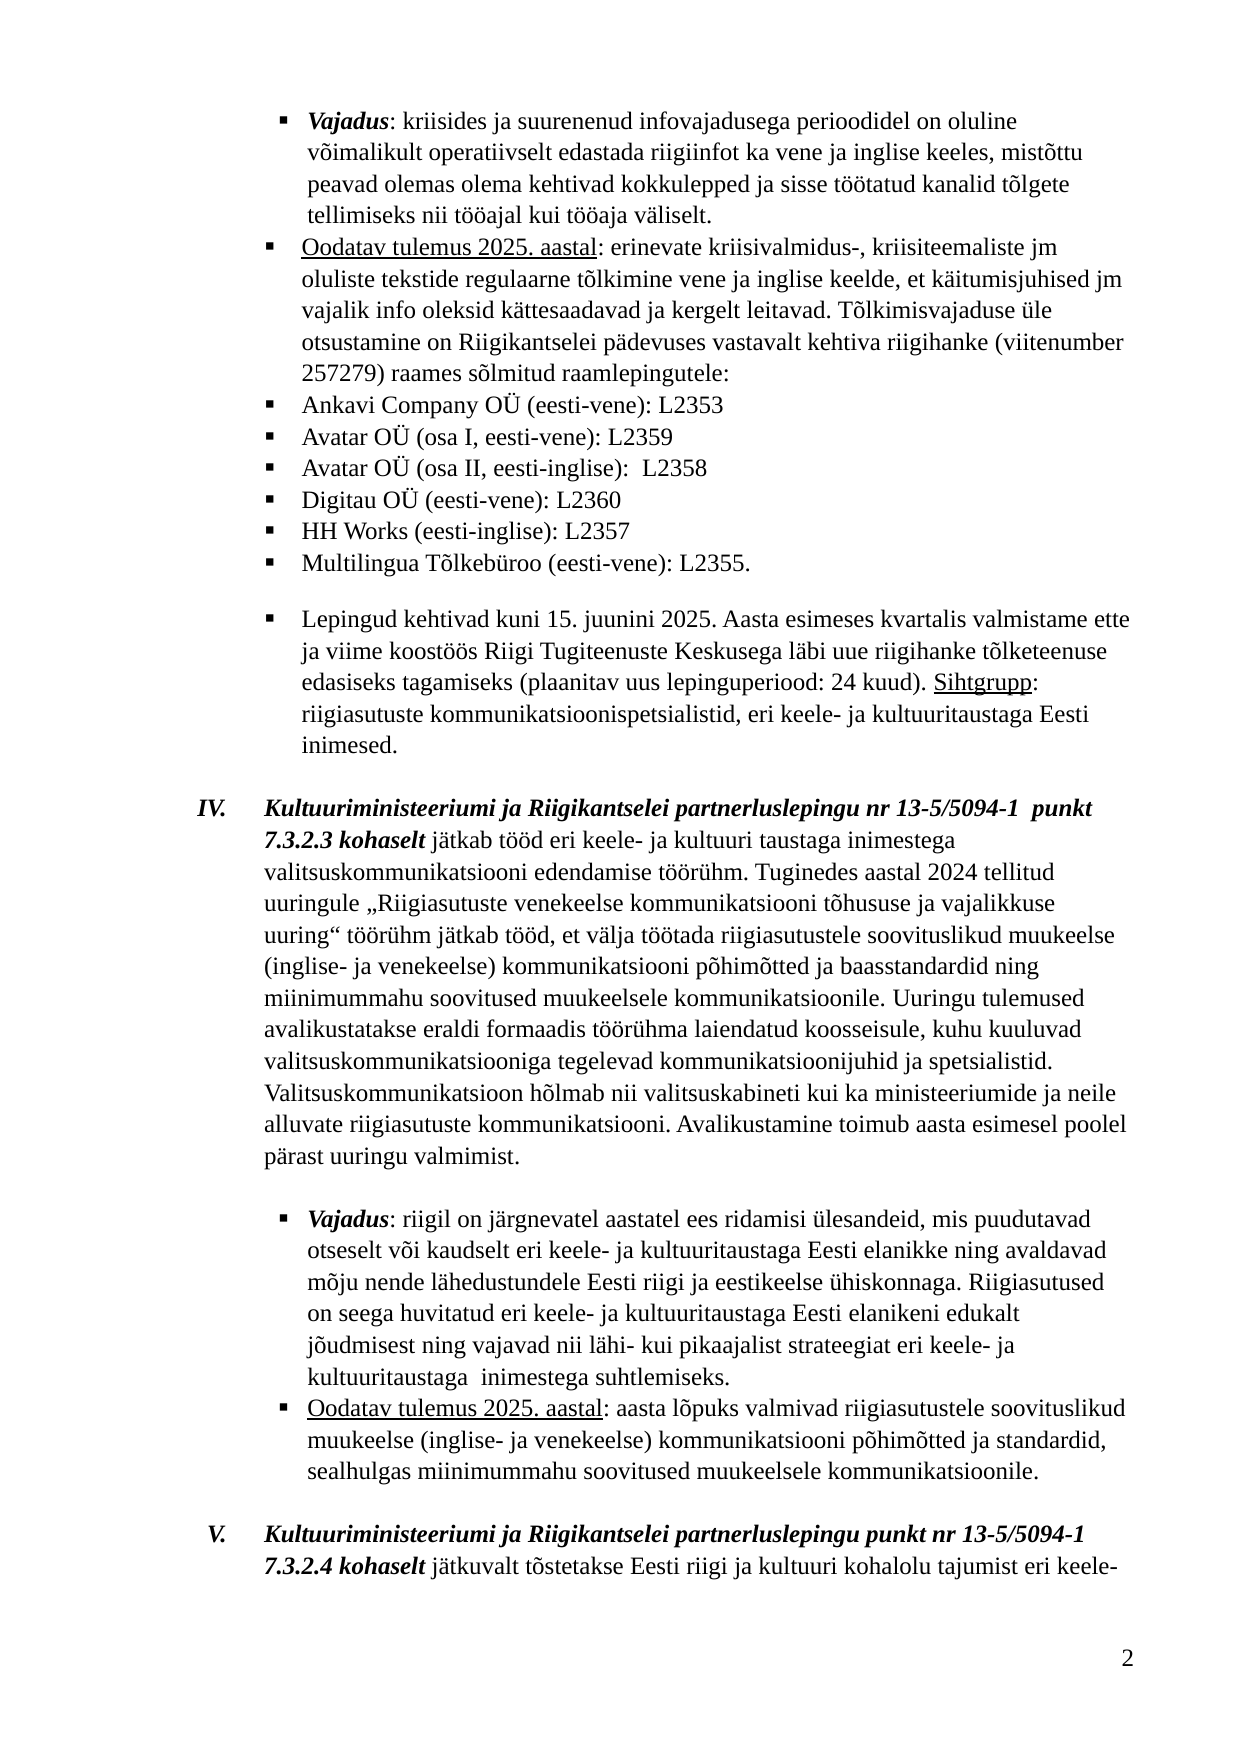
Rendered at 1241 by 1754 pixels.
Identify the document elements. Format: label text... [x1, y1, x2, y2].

list Digitau OÜ (eesti-vene): L2360 [264, 485, 1134, 513]
list Avatar OÜ (osa II, eesti-inglise): L2358 [264, 453, 1134, 482]
list Avatar OÜ (osa I, eesti-vene): L2359 [264, 422, 1134, 450]
list Oodatav tulemus 2025. aastal: aasta lõpuks valmivad riigiasutustele soovituslikud muukeelse (inglise- ja venekeelse) kommunikatsiooni põhimõtted ja standardid, sealhulgas miinimummahu soovitused muukeelsele kommunikatsioonile. [278, 1393, 1134, 1485]
list Ankavi Company OÜ (eesti-vene): L2353 [264, 390, 1134, 419]
list Lepingud kehtivad kuni 15. juunini 2025. Aasta esimeses kvartalis valmistame ette ja viime koostöös Riigi Tugiteenuste Keskusega läbi uue riigihanke tõlketeenuse edasiseks tagamiseks (plaanitav uus lepinguperiood: 24 kuud). Sihtgrupp: riigiasutuste kommunikatsioonispetsialistid, eri keele- ja kultuuritaustaga Eesti inimesed. [264, 604, 1134, 759]
list Kultuuriministeeriumi ja Riigikantselei partnerluslepingu nr 13-5/5094-1 punkt 7.3.2.3 kohaselt jätkab tööd eri keele- ja kultuuri taustaga inimestega valitsuskommunikatsiooni edendamise töörühm. Tuginedes aastal 2024 tellitud uuringule „Riigiasutuste venekeelse kommunikatsiooni tõhususe ja vajalikkuse uuring“ töörühm jätkab tööd, et välja töötada riigiasutustele soovituslikud muukeelse (inglise- ja venekeelse) kommunikatsiooni põhimõtted ja baasstandardid ning miinimummahu soovitused muukeelsele kommunikatsioonile. Uuringu tulemused avalikustatakse eraldi formaadis töörühma laiendatud koosseisule, kuhu kuuluvad valitsuskommunikatsiooniga tegelevad kommunikatsioonijuhid ja spetsialistid. Valitsuskommunikatsioon hõlmab nii valitsuskabineti kui ka ministeeriumide ja neile alluvate riigiasutuste kommunikatsiooni. Avalikustamine toimub aasta esimesel poolel pärast uuringu valmimist. [226, 793, 1134, 1169]
list Oodatav tulemus 2025. aastal: erinevate kriisivalmidus-, kriisiteemaliste jm oluliste tekstide regulaarne tõlkimine vene ja inglise keelde, et käitumisjuhised jm vajalik info oleksid kättesaadavad ja kergelt leitavad. Tõlkimisvajaduse üle otsustamine on Riigikantselei pädevuses vastavalt kehtiva riigihanke (viitenumber 257279) raames sõlmitud raamlepingutele: [264, 232, 1134, 387]
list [226, 1519, 1134, 1580]
list Vajadus: kriisides ja suurenenud infovajadusega perioodidel on oluline võimalikult operatiivselt edastada riigiinfot ka vene ja inglise keeles, mistõttu peavad olemas olema kehtivad kokkulepped ja sisse töötatud kanalid tõlgete tellimiseks nii tööajal kui tööaja väliselt. [278, 106, 1134, 229]
list Vajadus: riigil on järgnevatel aastatel ees ridamisi ülesandeid, mis puudutavad otseselt või kaudselt eri keele- ja kultuuritaustaga Eesti elanikke ning avaldavad mõju nende lähedustundele Eesti riigi ja eestikeelse ühiskonnaga. Riigiasutused on seega huvitatud eri keele- ja kultuuritaustaga Eesti elanikeni edukalt jõudmisest ning vajavad nii lähi- kui pikaajalist strateegiat eri keele- ja kultuuritaustaga inimestega suhtlemiseks. [278, 1204, 1134, 1390]
list HH Works (eesti-inglise): L2357 [264, 516, 1134, 545]
list Multilingua Tõlkebüroo (eesti-vene): L2355. [264, 548, 1134, 577]
